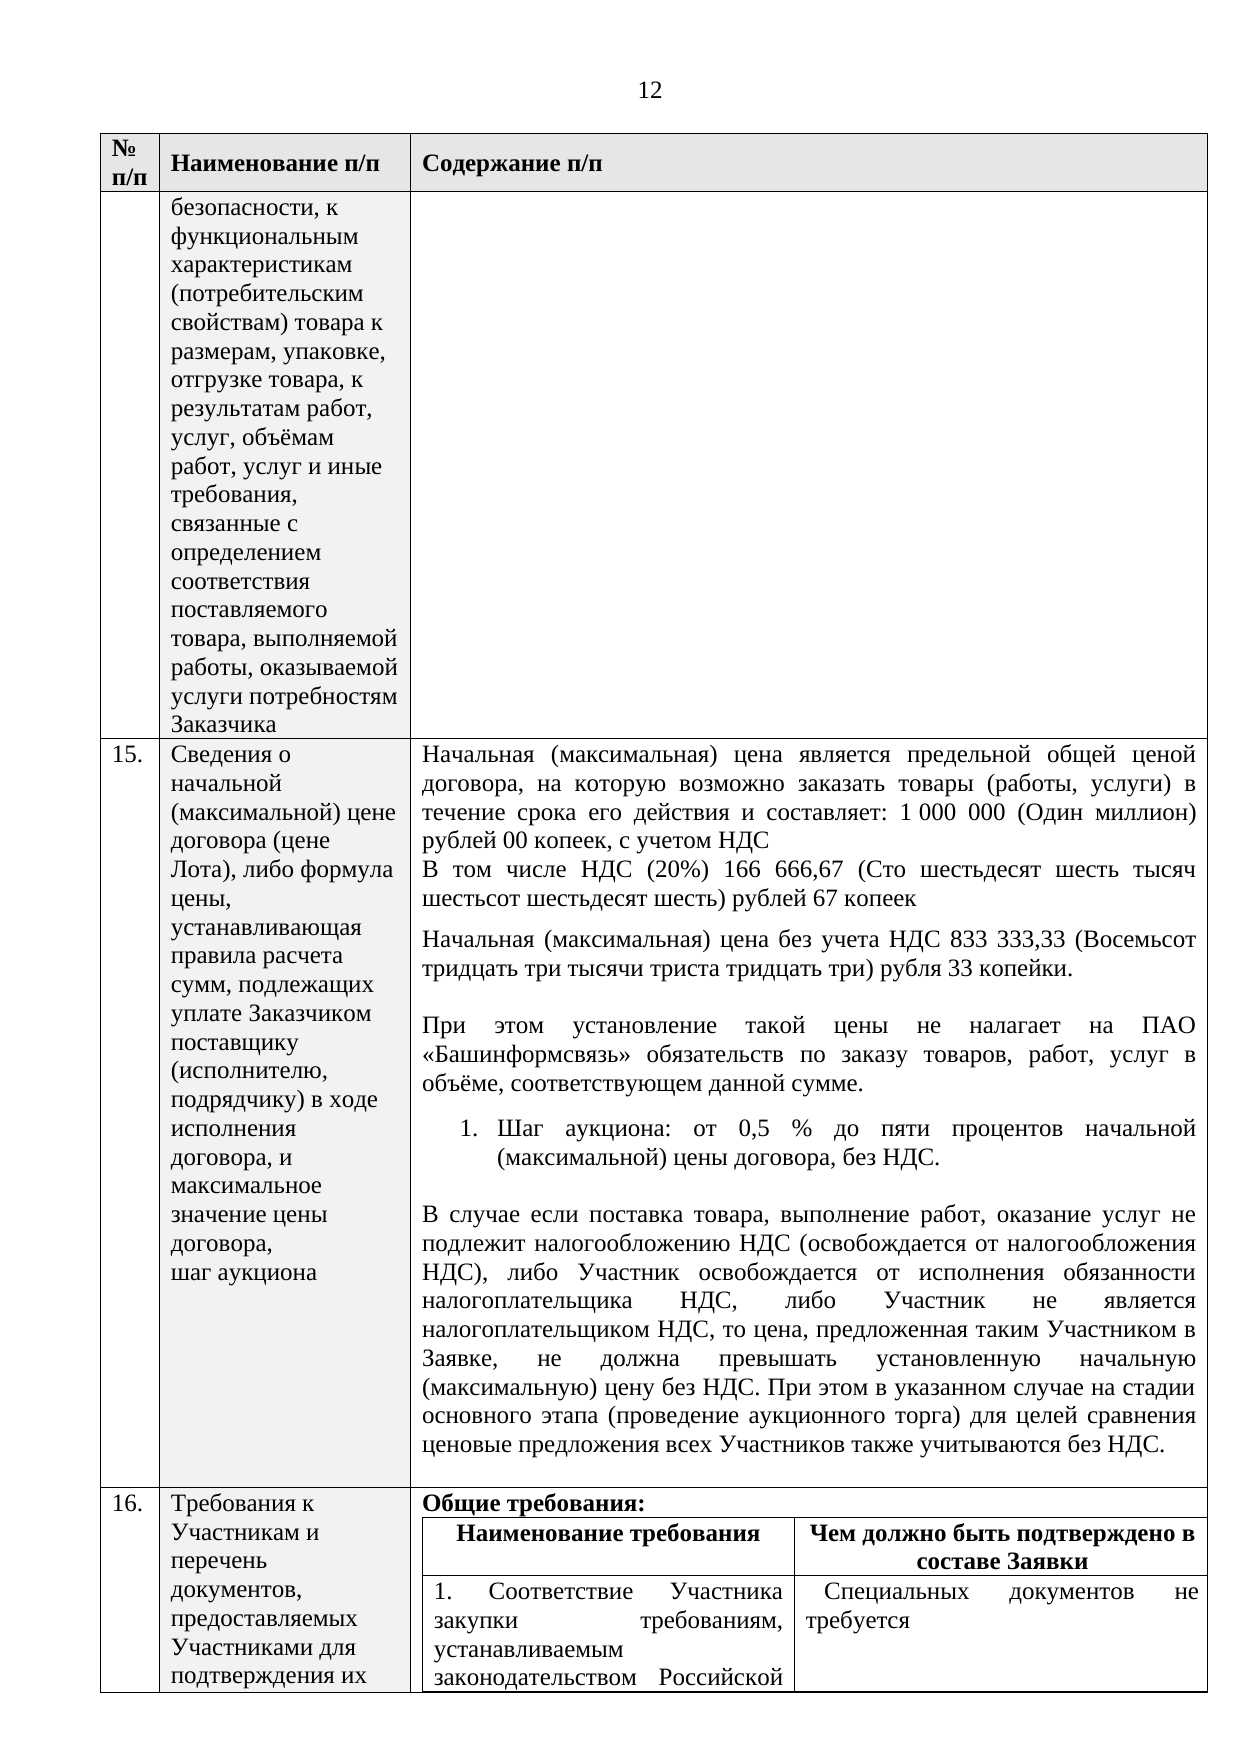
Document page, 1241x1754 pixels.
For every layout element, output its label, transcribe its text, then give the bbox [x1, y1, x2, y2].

table_cell [101, 1488, 159, 1692]
table_cell [101, 739, 159, 1487]
table_header Наименование п/п [160, 134, 410, 191]
table_header Содержание п/п [411, 134, 1207, 191]
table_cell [411, 192, 1207, 738]
table_cell Начальная (максимальная) цена является предельной общей ценой договора, на которую возможно заказать товары (работы, услуги) в течение срока его действия и составляет: 1 000 000 (Один миллион) рублей 00 копеек, с учетом НДС В том числе НДС (20%) 166 666,67 (Сто шестьдесят шесть тысяч шестьсот шестьдесят шесть) рублей 67 копеек Начальная (максимальная) цена без учета НДС 833 333,33 (Восемьсот тридцать три тысячи триста тридцать три) рубля 33 копейки. При этом установление такой цены не налагает на ПАО «Башинформсвязь» обязательств по заказу товаров, работ, услуг в объёме, соответствующем данной сумме. Шаг аукциона: от 0,5 % до пяти процентов начальной (максимальной) цены договора, без НДС. В случае если поставка товара, выполнение работ, оказание услуг не подлежит налогообложению НДС (освобождается от налогообложения НДС), либо Участник освобождается от исполнения обязанности налогоплательщика НДС, либо Участник не является налогоплательщиком НДС, то цена, предложенная таким Участником в Заявке, не должна превышать установленную начальную (максимальную) цену без НДС. При этом в указанном случае на стадии основного этапа (проведение аукционного торга) для целей сравнения ценовые предложения всех Участников также учитываются без НДС. [411, 739, 1207, 1487]
table_header № п/п [101, 134, 159, 191]
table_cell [160, 1488, 410, 1692]
table_cell Сведения о начальной (максимальной) цене договора (цене Лота), либо формула цены, устанавливающая правила расчета сумм, подлежащих уплате Заказчиком поставщику (исполнителю, подрядчику) в ходе исполнения договора, и максимальное значение цены договора, шаг аукциона [160, 739, 410, 1487]
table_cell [160, 192, 410, 738]
table_cell [101, 192, 159, 738]
